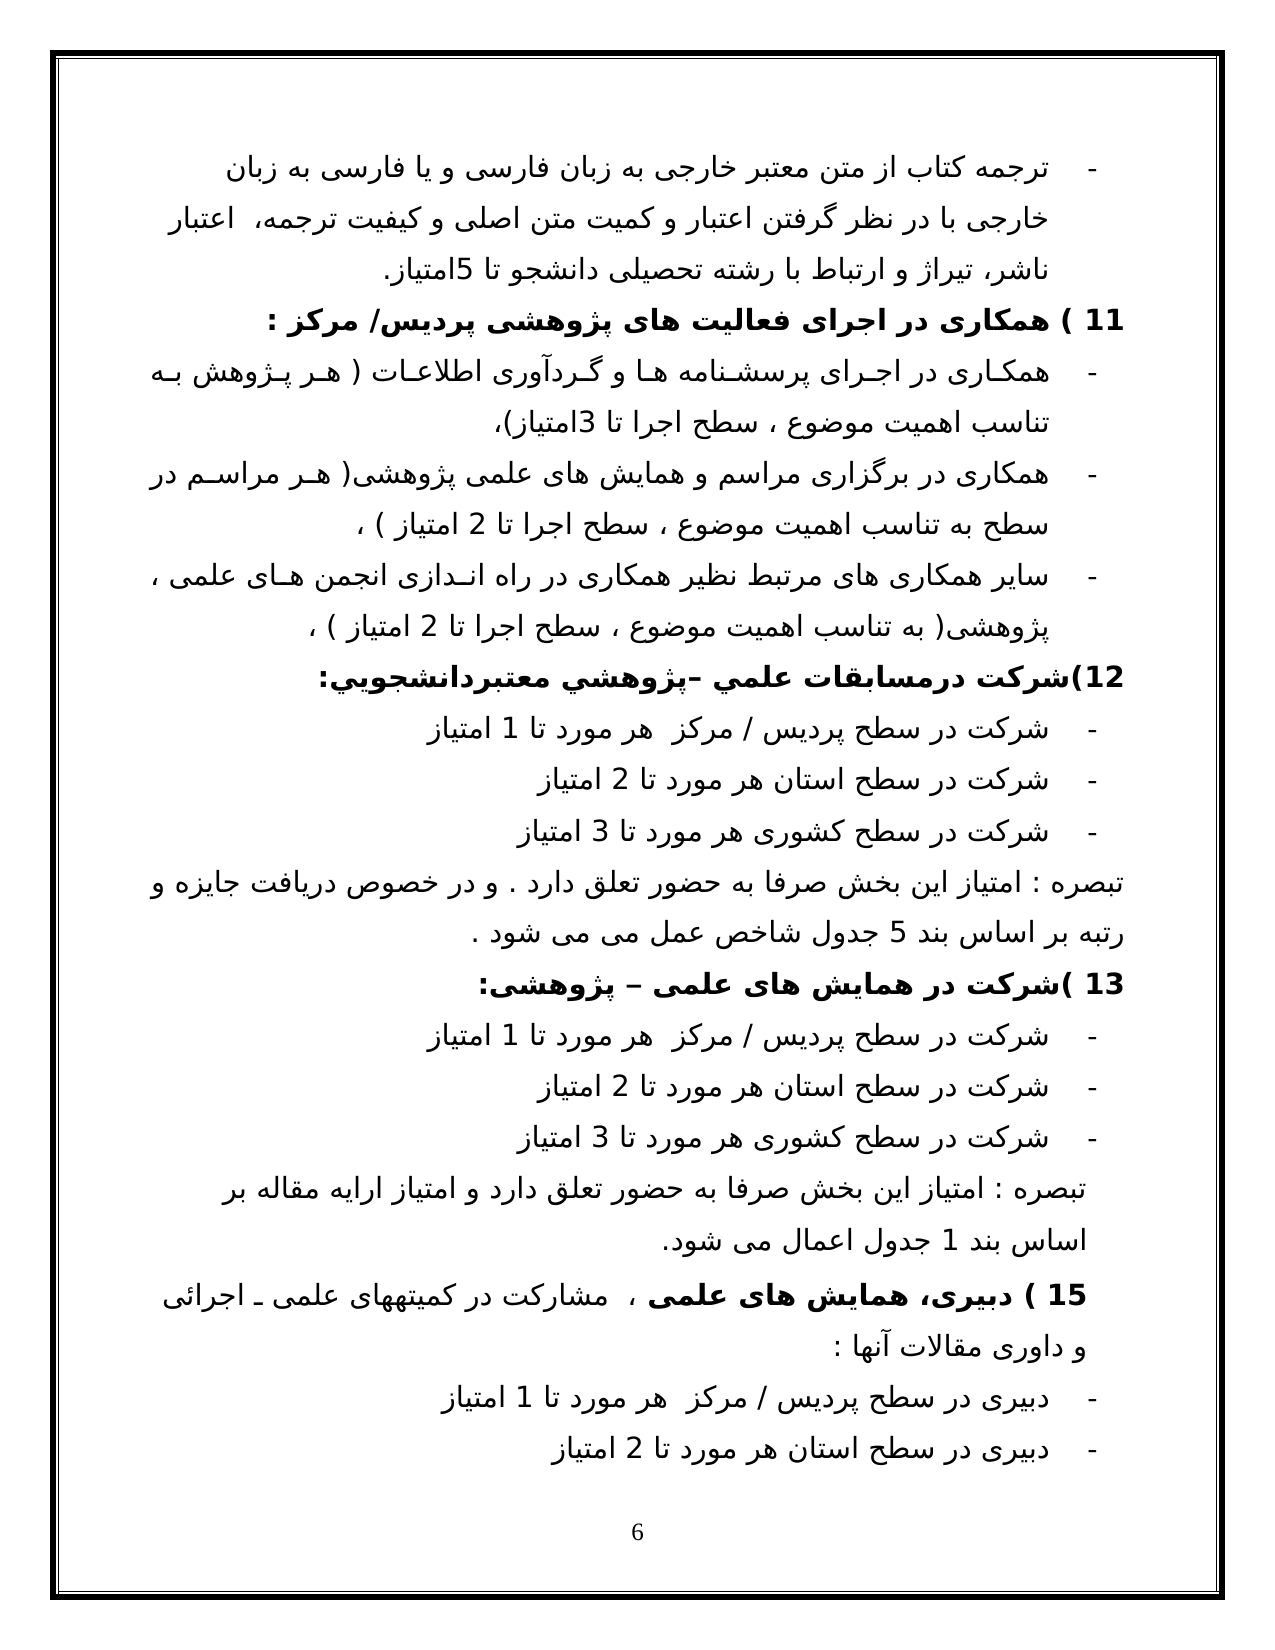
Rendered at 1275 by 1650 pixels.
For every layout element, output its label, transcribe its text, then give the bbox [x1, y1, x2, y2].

text تبصره : امتیاز این بخش صرفا به حضور تعلق دارد . و در خصوص دریافت جایزه و رتبه بر اساس بند 5 جدول شاخص عمل می می شود . [150, 865, 1125, 950]
list شرکت در سطح کشوری هر مورد تا 3 امتیاز [150, 1121, 1087, 1155]
list دبیری در سطح پردیس / مرکز هر مورد تا 1 امتیاز [150, 1380, 1087, 1414]
list شرکت در سطح کشوری هر مورد تا 3 امتیاز [150, 814, 1087, 848]
text 13 )شركت در همایش های علمی – پژوهشی: [150, 967, 1125, 1001]
list ترجمه کتاب از متن معتبر خارجی به زبان فارسی و یا فارسی به زبان خارجی با در نظر گرفتن اعتبار و کمیت متن اصلی و کیفیت ترجمه، اعتبار ناشر، تیراژ و ارتباط با رشته تحصیلی دانشجو تا 5امتیاز. [150, 150, 1087, 286]
text 11 ) همکاری در اجرای فعالیت های پژوهشی پردیس/ مرکز : [150, 303, 1125, 337]
subtitle 15 ) دبیری، همایش های علمی ، مشارکت در کمیتههای علمی ـ اجرائی و داوری مقالات آنها : [150, 1278, 1087, 1363]
list همکاری در اجرای پرسشنامه ها و گردآوری اطلاعات ( هر پژوهش به تناسب اهمیت موضوع ، سطح اجرا تا 3امتیاز)، [150, 354, 1087, 439]
text 12)شركت درمسابقات علمي –پژوهشي معتبردانشجويي: [150, 660, 1125, 694]
text تبصره : امتیاز این بخش صرفا به حضور تعلق دارد و امتیاز ارایه مقاله بر اساس بند 1 جدول اعمال می شود. [150, 1172, 1087, 1257]
list همکاری در برگزاری مراسم و همایش های علمی پژوهشی( هر مراسم در سطح به تناسب اهمیت موضوع ، سطح اجرا تا 2 امتیاز ) ، [150, 456, 1087, 541]
list شرکت در سطح استان هر مورد تا 2 امتیاز [150, 762, 1087, 797]
list دبیری در سطح استان هر مورد تا 2 امتیاز [150, 1431, 1087, 1465]
list شرکت در سطح استان هر مورد تا 2 امتیاز [150, 1069, 1087, 1103]
list سایر همکاری های مرتبط نظیر همکاری در راه اندازی انجمن های علمی ، پژوهشی( به تناسب اهمیت موضوع ، سطح اجرا تا 2 امتیاز ) ، [150, 558, 1087, 643]
list شرکت در سطح پردیس / مرکز هر مورد تا 1 امتیاز [150, 711, 1087, 745]
list شرکت در سطح پردیس / مرکز هر مورد تا 1 امتیاز [150, 1018, 1087, 1052]
